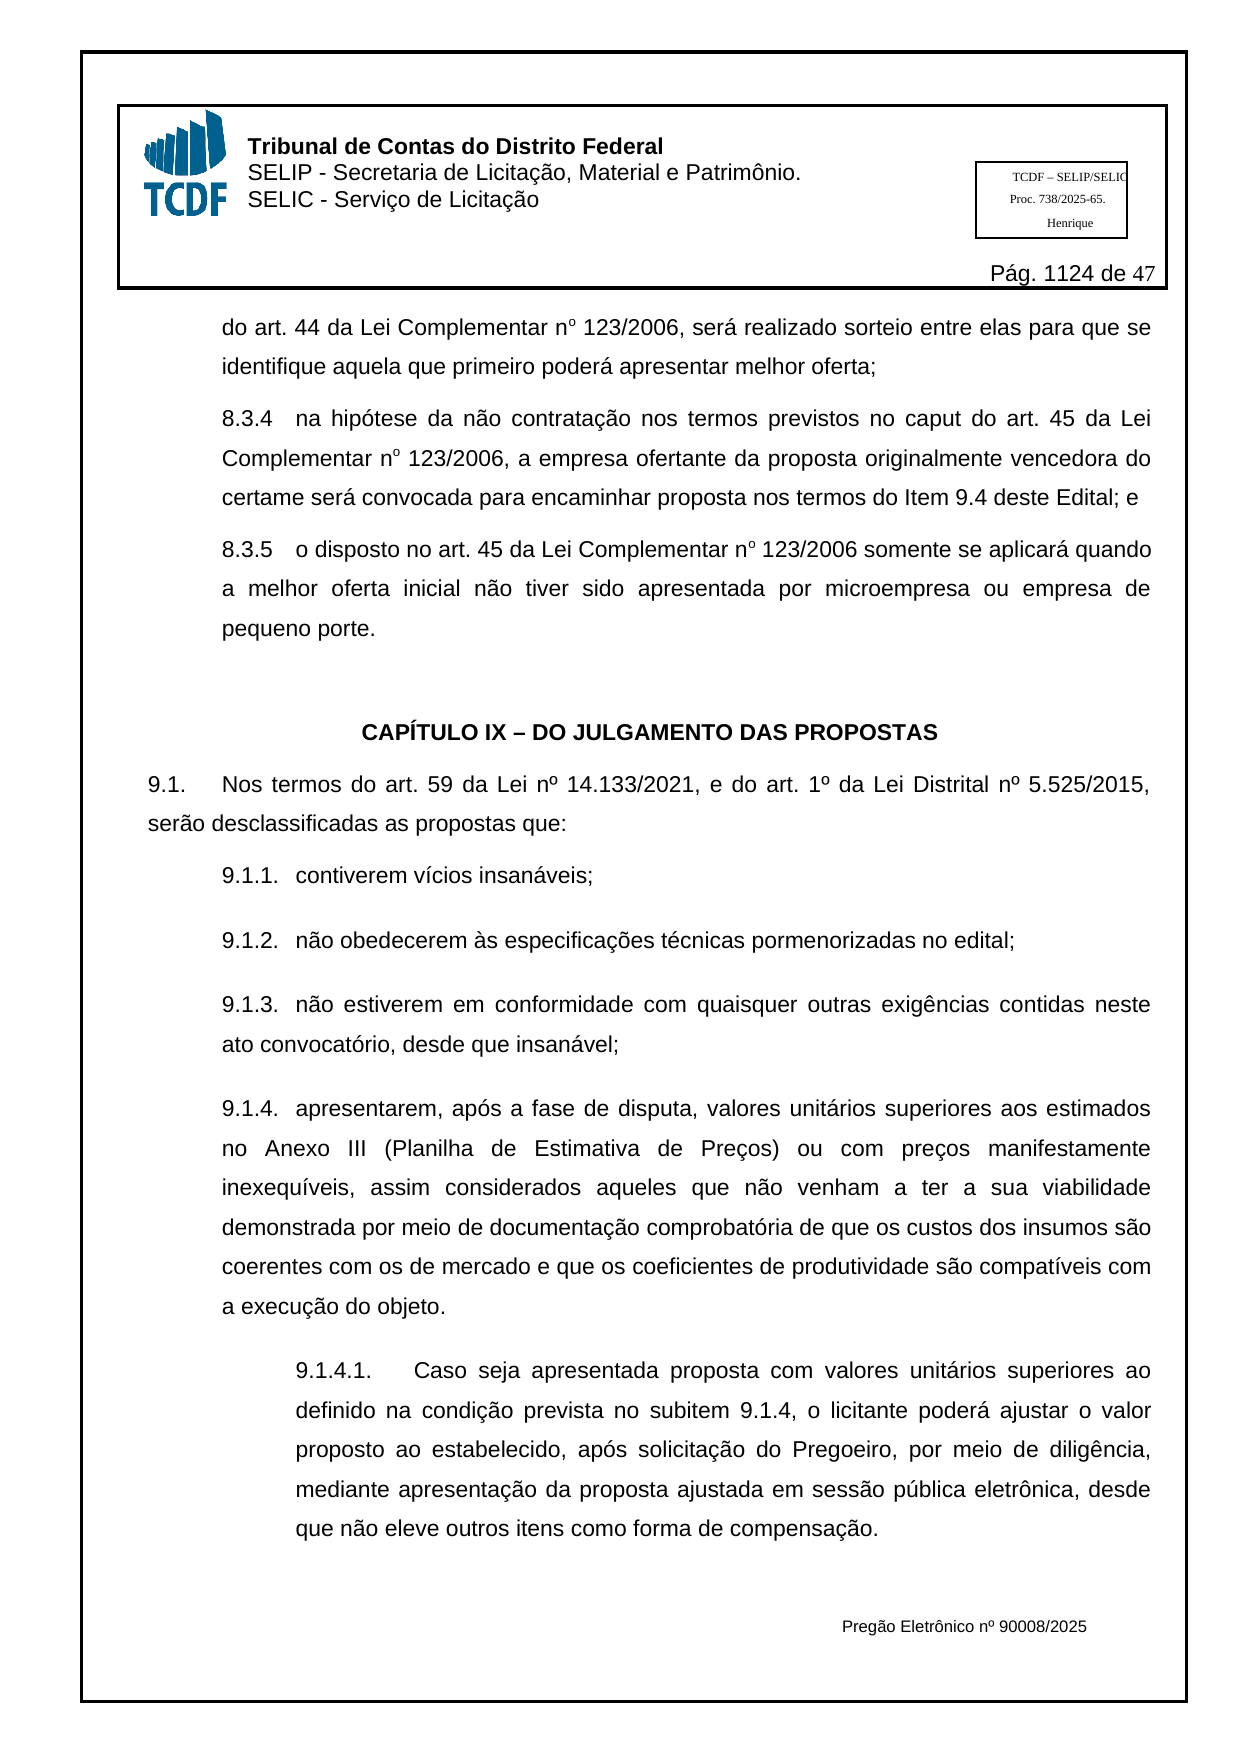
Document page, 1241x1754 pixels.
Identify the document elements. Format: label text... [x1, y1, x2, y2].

text 9.1. Nos termos do art. 59 da Lei nº 14.133/2021, e do art. 1º da Lei Distrital nº 5.525/2015, serão desclassificadas as propostas que: [148, 771, 1152, 837]
text 8.3.4 na hipótese da não contratação nos termos previstos no caput do art. 45 da Lei Complementar no 123/2006, a empresa ofertante da proposta originalmente vencedora do certame será convocada para encaminhar proposta nos termos do Item 9.4 deste Edital; e [222, 405, 1152, 510]
text CAPÍTULO IX – DO JULGAMENTO DAS PROPOSTAS [148, 719, 1152, 745]
text 9.1.4.1. Caso seja apresentada proposta com valores unitários superiores ao definido na condição prevista no subitem 9.1.4, o licitante poderá ajustar o valor proposto ao estabelecido, após solicitação do Pregoeiro, por meio de diligência, mediante apresentação da proposta ajustada em sessão pública eletrônica, desde que não eleve outros itens como forma de compensação. [295, 1357, 1152, 1541]
text 8.3.5 o disposto no art. 45 da Lei Complementar no 123/2006 somente se aplicará quando a melhor oferta inicial não tiver sido apresentada por microempresa ou empresa de pequeno porte. [222, 536, 1152, 641]
text 9.1.3. não estiverem em conformidade com quaisquer outras exigências contidas neste ato convocatório, desde que insanável; [222, 991, 1152, 1057]
picture [129, 107, 241, 218]
text 9.1.4. apresentarem, após a fase de disputa, valores unitários superiores aos estimados no Anexo III (Planilha de Estimativa de Preços) ou com preços manifestamente inexequíveis, assim considerados aqueles que não venham a ter a sua viabilidade demonstrada por meio de documentação comprobatória de que os custos dos insumos são coerentes com os de mercado e que os coeficientes de produtividade são compatíveis com a execução do objeto. [222, 1095, 1152, 1319]
text 9.1.1. contiverem vícios insanáveis; [222, 862, 1152, 889]
text 9.1.2. não obedecerem às especificações técnicas pormenorizadas no edital; [222, 927, 1152, 953]
